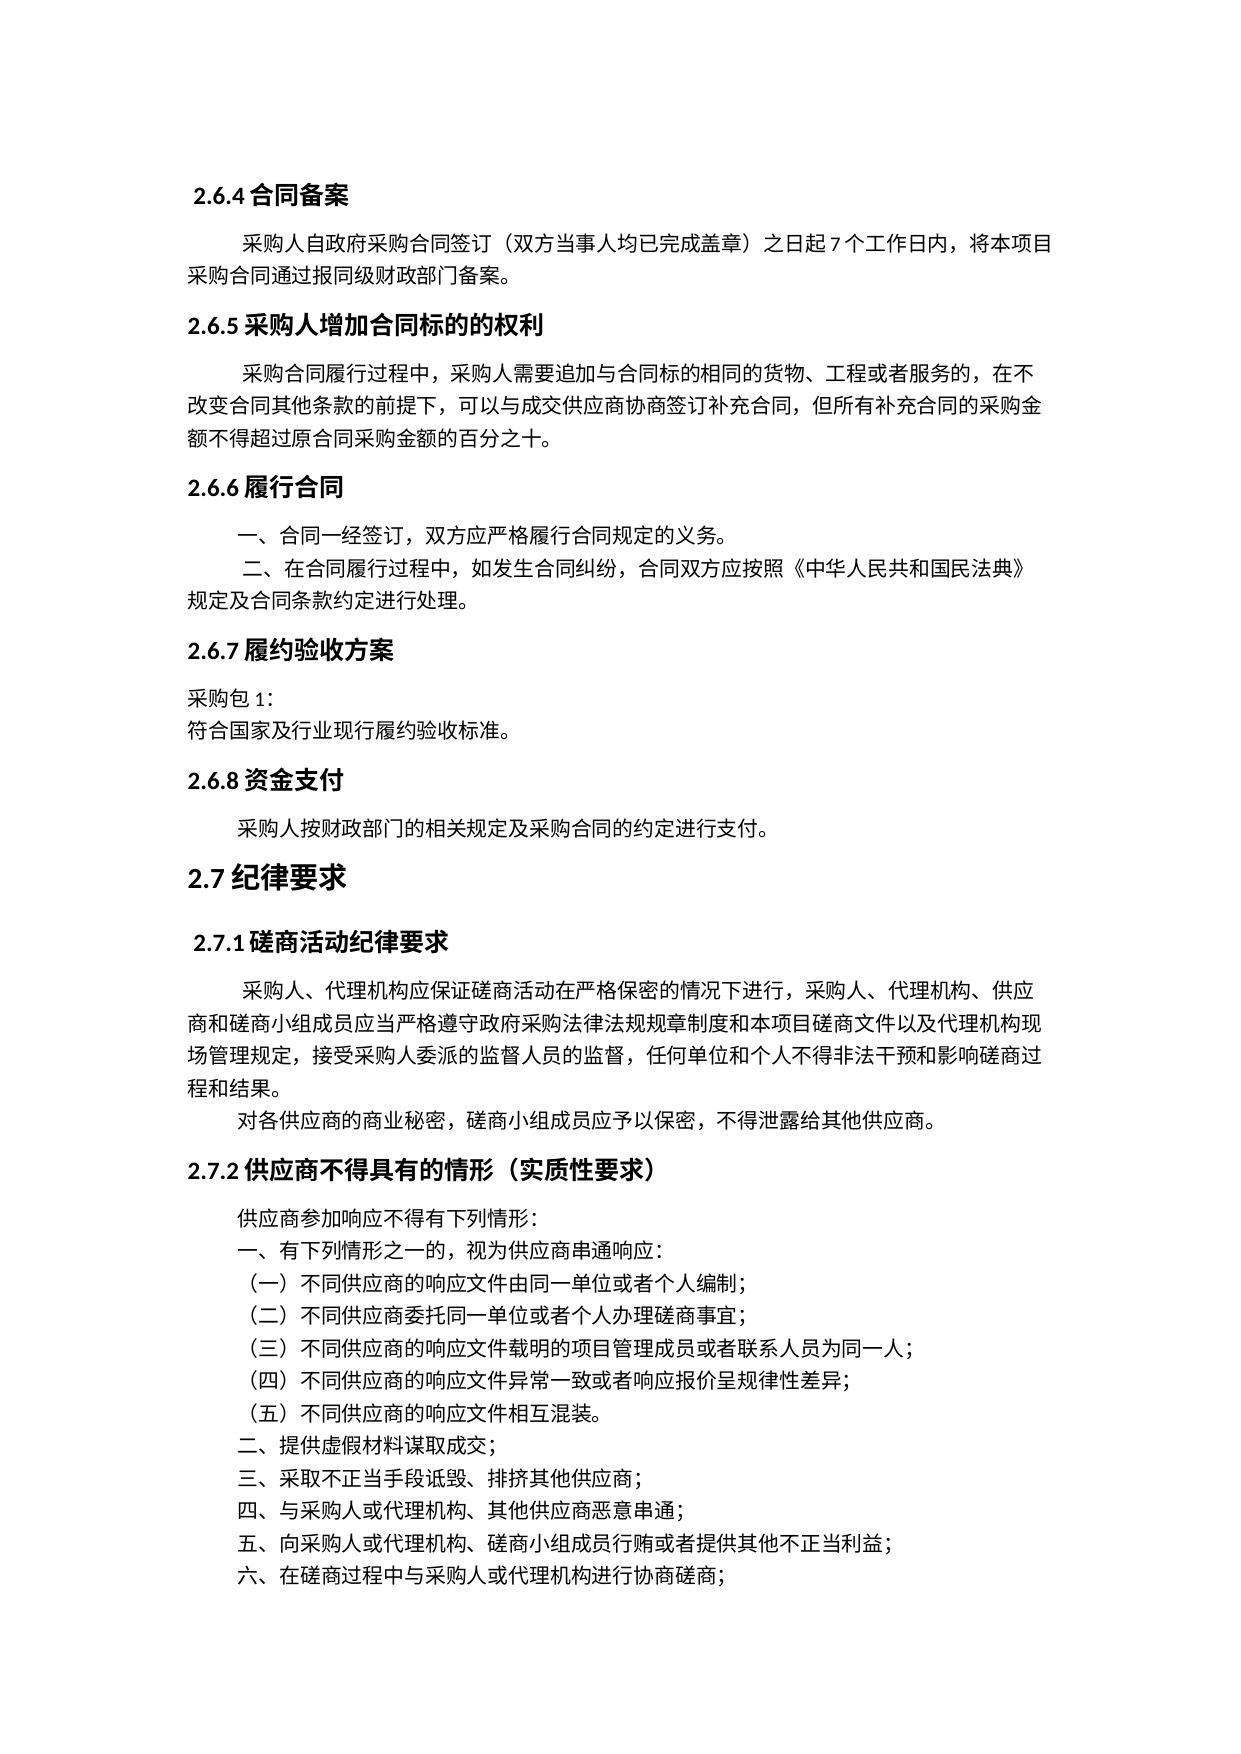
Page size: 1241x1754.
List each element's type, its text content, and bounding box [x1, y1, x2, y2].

text 四、与采购人或代理机构、其他供应商恶意串通； [187, 1494, 1053, 1527]
text 采购人按财政部门的相关规定及采购合同的约定进行支付。 [187, 812, 1053, 844]
text （五）不同供应商的响应文件相互混装。 [187, 1397, 1053, 1429]
text 2.6.8资金支付 [187, 747, 1053, 812]
text 对各供应商的商业秘密，磋商小组成员应予以保密，不得泄露给其他供应商。 [187, 1104, 1053, 1137]
text 2.6.4合同备案 [187, 162, 1053, 227]
text （三）不同供应商的响应文件载明的项目管理成员或者联系人员为同一人； [187, 1332, 1053, 1364]
text 二、在合同履行过程中，如发生合同纠纷，合同双方应按照《中华人民共和国民法典》规定及合同条款约定进行处理。 [187, 552, 1053, 617]
text （四）不同供应商的响应文件异常一致或者响应报价呈规律性差异； [187, 1364, 1053, 1397]
text 一、有下列情形之一的，视为供应商串通响应： [187, 1234, 1053, 1267]
text （一）不同供应商的响应文件由同一单位或者个人编制； [187, 1267, 1053, 1299]
text 采购人自政府采购合同签订（双方当事人均已完成盖章）之日起7个工作日内，将本项目采购合同通过报同级财政部门备案。 [187, 227, 1053, 292]
text 2.6.5采购人增加合同标的的权利 [187, 292, 1053, 357]
text 一、合同一经签订，双方应严格履行合同规定的义务。 [187, 519, 1053, 552]
text 符合国家及行业现行履约验收标准。 [187, 714, 1053, 747]
text 六、在磋商过程中与采购人或代理机构进行协商磋商； [187, 1559, 1053, 1592]
text （二）不同供应商委托同一单位或者个人办理磋商事宜； [187, 1299, 1053, 1332]
text 供应商参加响应不得有下列情形： [187, 1202, 1053, 1234]
text 采购包1： [187, 682, 1053, 714]
text 采购人、代理机构应保证磋商活动在严格保密的情况下进行，采购人、代理机构、供应商和磋商小组成员应当严格遵守政府采购法律法规规章制度和本项目磋商文件以及代理机构现场管理规定，接受采购人委派的监督人员的监督，任何单位和个人不得非法干预和影响磋商过程和结果。 [187, 974, 1053, 1104]
text 三、采取不正当手段诋毁、排挤其他供应商； [187, 1462, 1053, 1494]
text 五、向采购人或代理机构、磋商小组成员行贿或者提供其他不正当利益； [187, 1527, 1053, 1559]
text 2.7.2供应商不得具有的情形（实质性要求） [187, 1137, 1053, 1202]
text 2.7.1磋商活动纪律要求 [187, 909, 1053, 974]
text 采购合同履行过程中，采购人需要追加与合同标的相同的货物、工程或者服务的，在不改变合同其他条款的前提下，可以与成交供应商协商签订补充合同，但所有补充合同的采购金额不得超过原合同采购金额的百分之十。 [187, 357, 1053, 454]
text 2.6.6履行合同 [187, 454, 1053, 519]
text 2.7纪律要求 [187, 844, 1053, 909]
text 二、提供虚假材料谋取成交； [187, 1429, 1053, 1462]
text 2.6.7履约验收方案 [187, 617, 1053, 682]
